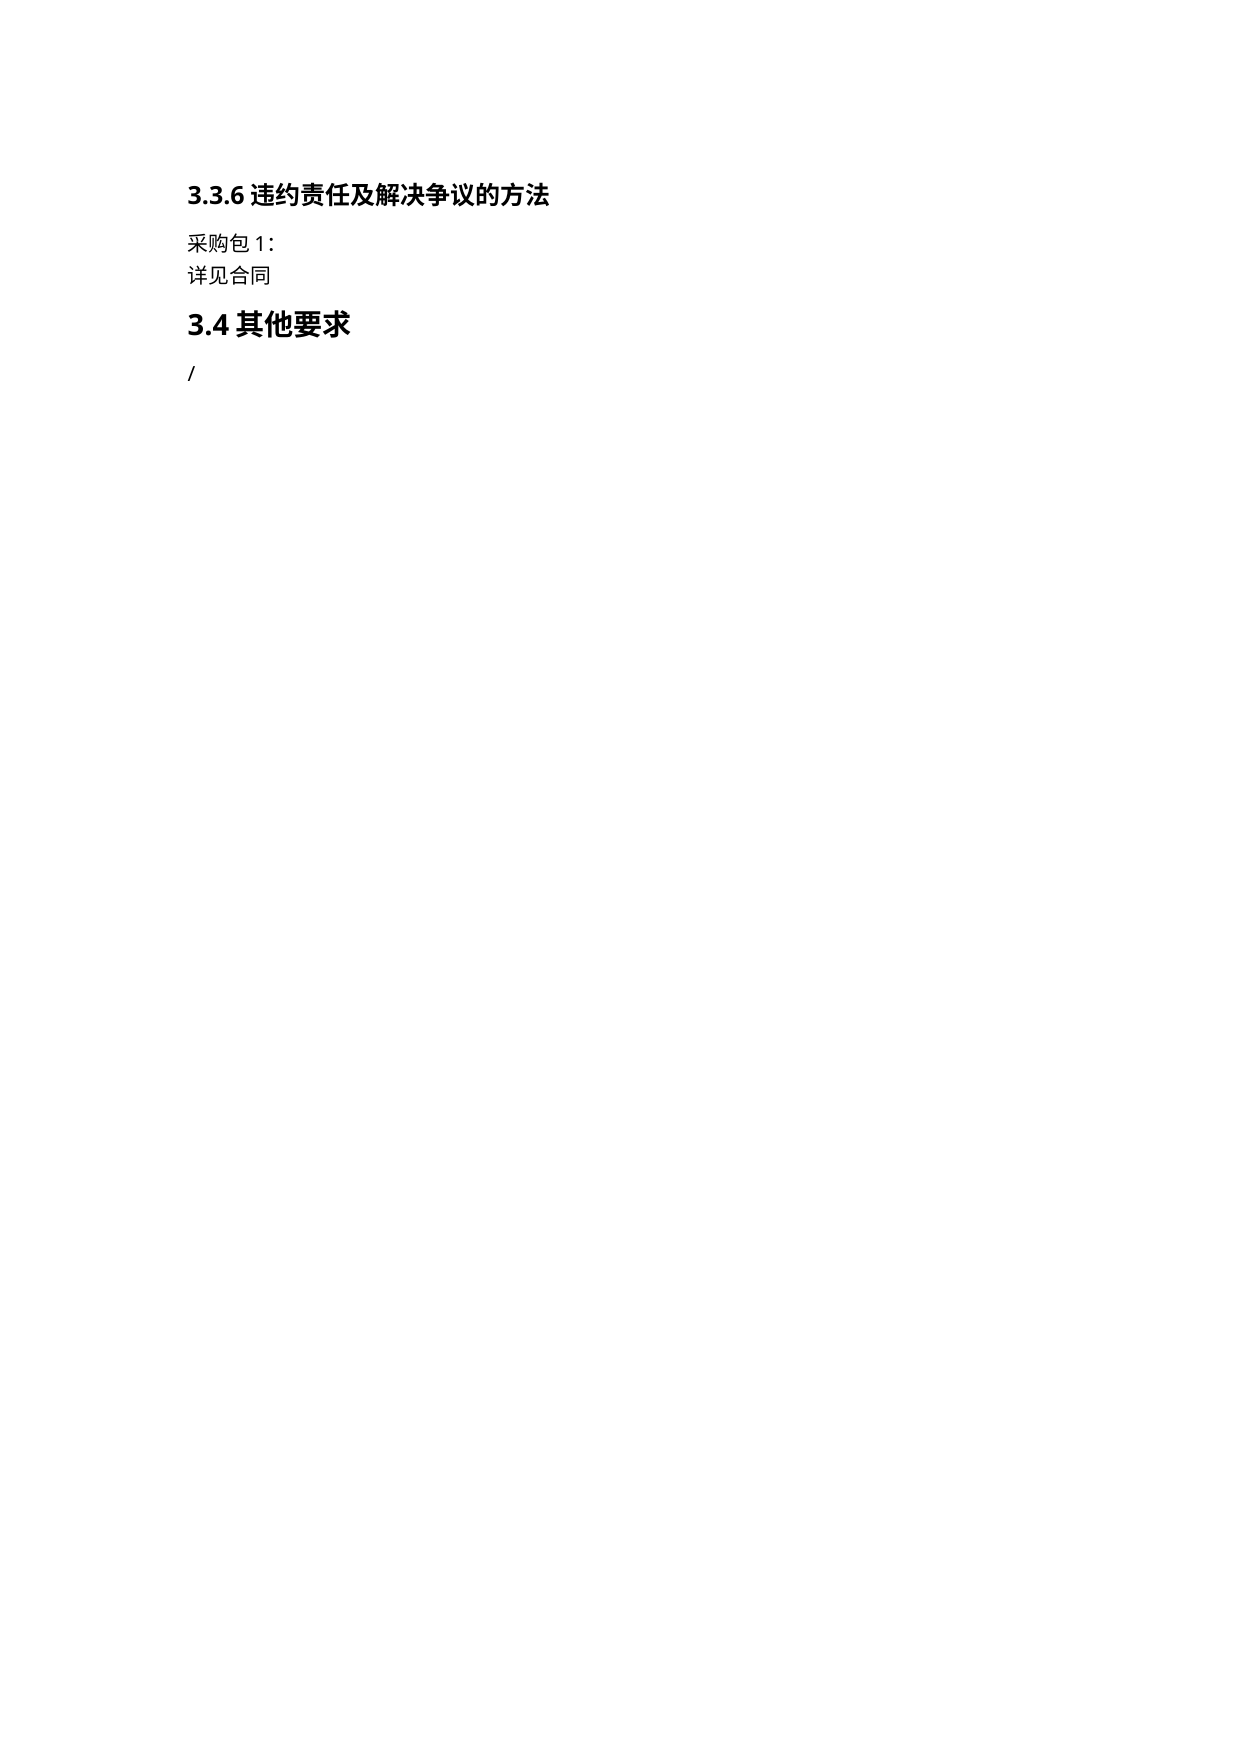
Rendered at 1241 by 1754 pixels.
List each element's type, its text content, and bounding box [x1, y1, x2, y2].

text 3.3.6违约责任及解决争议的方法 [187, 162, 1053, 227]
text 采购包1： [187, 227, 1053, 259]
text 详见合同 [187, 259, 1053, 292]
text 3.4其他要求 [187, 292, 1053, 357]
text / [187, 357, 1053, 389]
